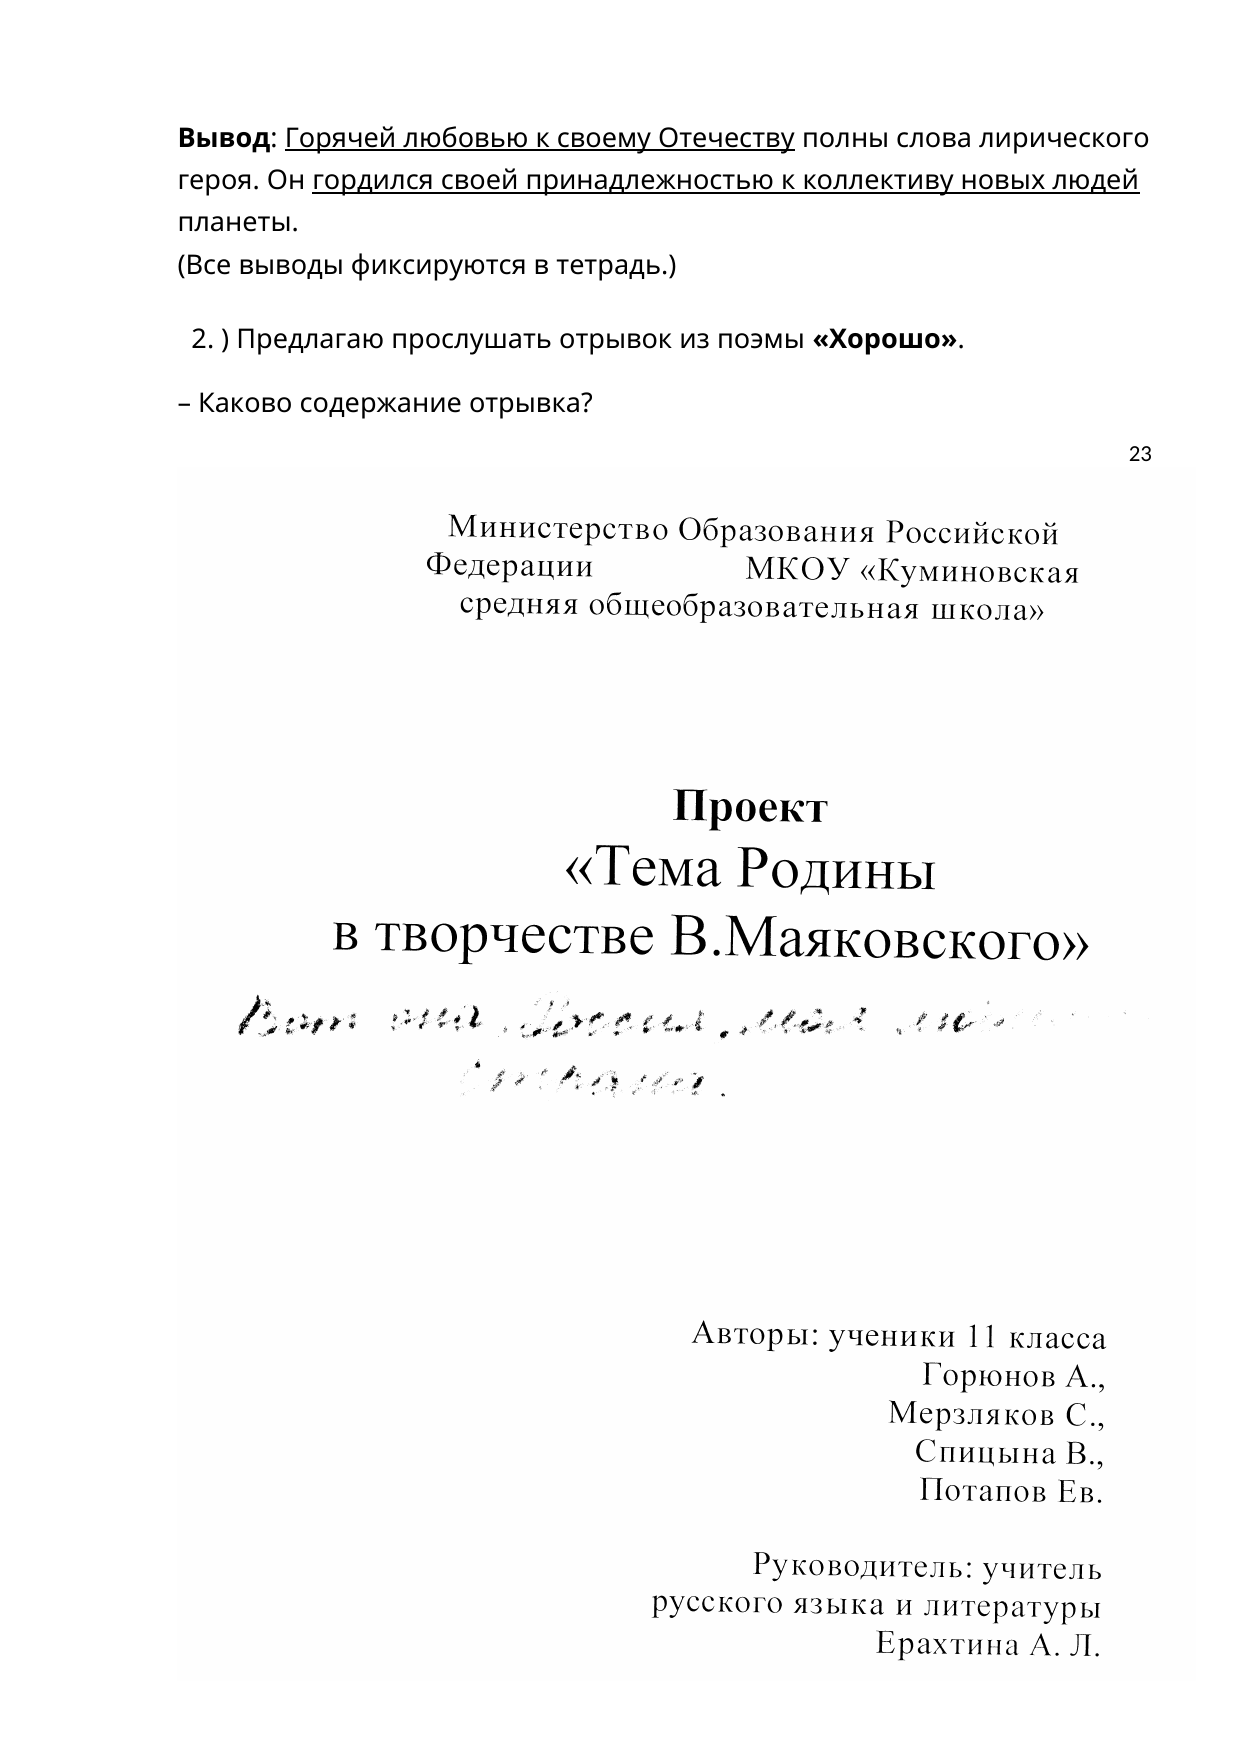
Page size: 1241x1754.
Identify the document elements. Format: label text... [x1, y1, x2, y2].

list (Все выводы фиксируются в тетрадь.) [177, 245, 1152, 282]
list Вывод: Горячей любовью к своему Отечеству полны слова лирического героя. Он гордился своей принадлежностью к коллективу новых людей планеты. [177, 118, 1152, 240]
text – Каково содержание отрывка? [177, 383, 1152, 420]
picture [177, 467, 1196, 1681]
list 2. ) Предлагаю прослушать отрывок из поэмы «Хорошо». [177, 320, 1152, 357]
